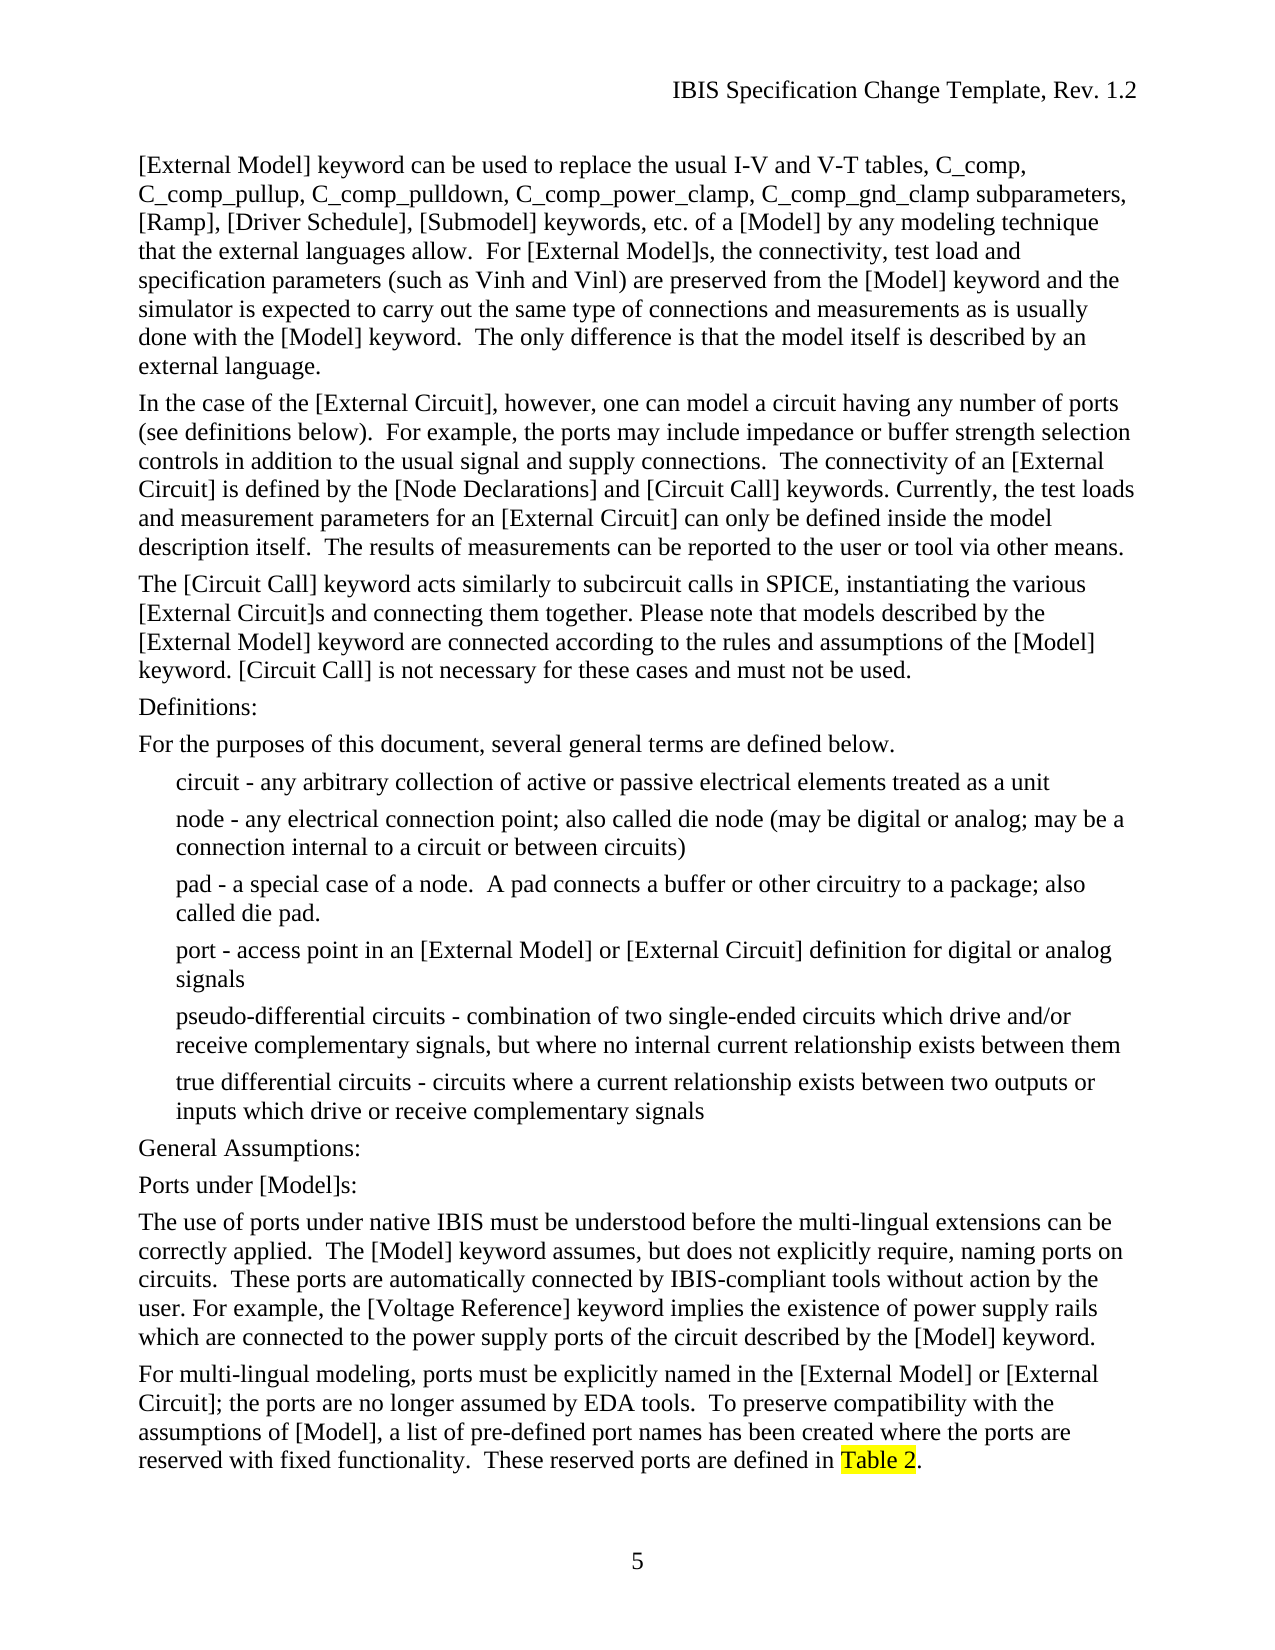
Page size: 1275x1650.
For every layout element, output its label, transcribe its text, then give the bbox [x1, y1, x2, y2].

text For the purposes of this document, several general terms are defined below. [138, 729, 1137, 758]
text General Assumptions: [138, 1133, 1137, 1162]
list node - any electrical connection point; also called die node (may be digital or analog; may be a connection internal to a circuit or between circuits) [176, 804, 1137, 861]
list pad - a special case of a node. A pad connects a buffer or other circuitry to a package; also called die pad. [176, 869, 1137, 927]
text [138, 150, 1137, 380]
list pseudo-differential circuits - combination of two single-ended circuits which drive and/or receive complementary signals, but where no internal current relationship exists between them [176, 1001, 1137, 1059]
list port - access point in an [External Model] or [External Circuit] definition for digital or analog signals [176, 935, 1137, 993]
text In the case of the [External Circuit], however, one can model a circuit having any number of ports (see definitions below). For example, the ports may include impedance or buffer strength selection controls in addition to the usual signal and supply connections. The connectivity of an [External Circuit] is defined by the [Node Declarations] and [Circuit Call] keywords. Currently, the test loads and measurement parameters for an [External Circuit] can only be defined inside the model description itself. The results of measurements can be reported to the user or tool via other means. [138, 388, 1137, 561]
list true differential circuits - circuits where a current relationship exists between two outputs or inputs which drive or receive complementary signals [176, 1067, 1137, 1124]
list circuit - any arbitrary collection of active or passive electrical elements treated as a unit [176, 767, 1137, 795]
text Ports under [Model]s: [138, 1170, 1137, 1199]
text The [Circuit Call] keyword acts similarly to subcircuit calls in SPICE, instantiating the various [External Circuit]s and connecting them together. Please note that models described by the [External Model] keyword are connected according to the rules and assumptions of the [Model] keyword. [Circuit Call] is not necessary for these cases and must not be used. [138, 569, 1137, 684]
text The use of ports under native IBIS must be understood before the multi-lingual extensions can be correctly applied. The [Model] keyword assumes, but does not explicitly require, naming ports on circuits. These ports are automatically connected by IBIS-compliant tools without action by the user. For example, the [Voltage Reference] keyword implies the existence of power supply rails which are connected to the power supply ports of the circuit described by the [Model] keyword. [138, 1207, 1137, 1351]
text Definitions: [138, 692, 1137, 721]
